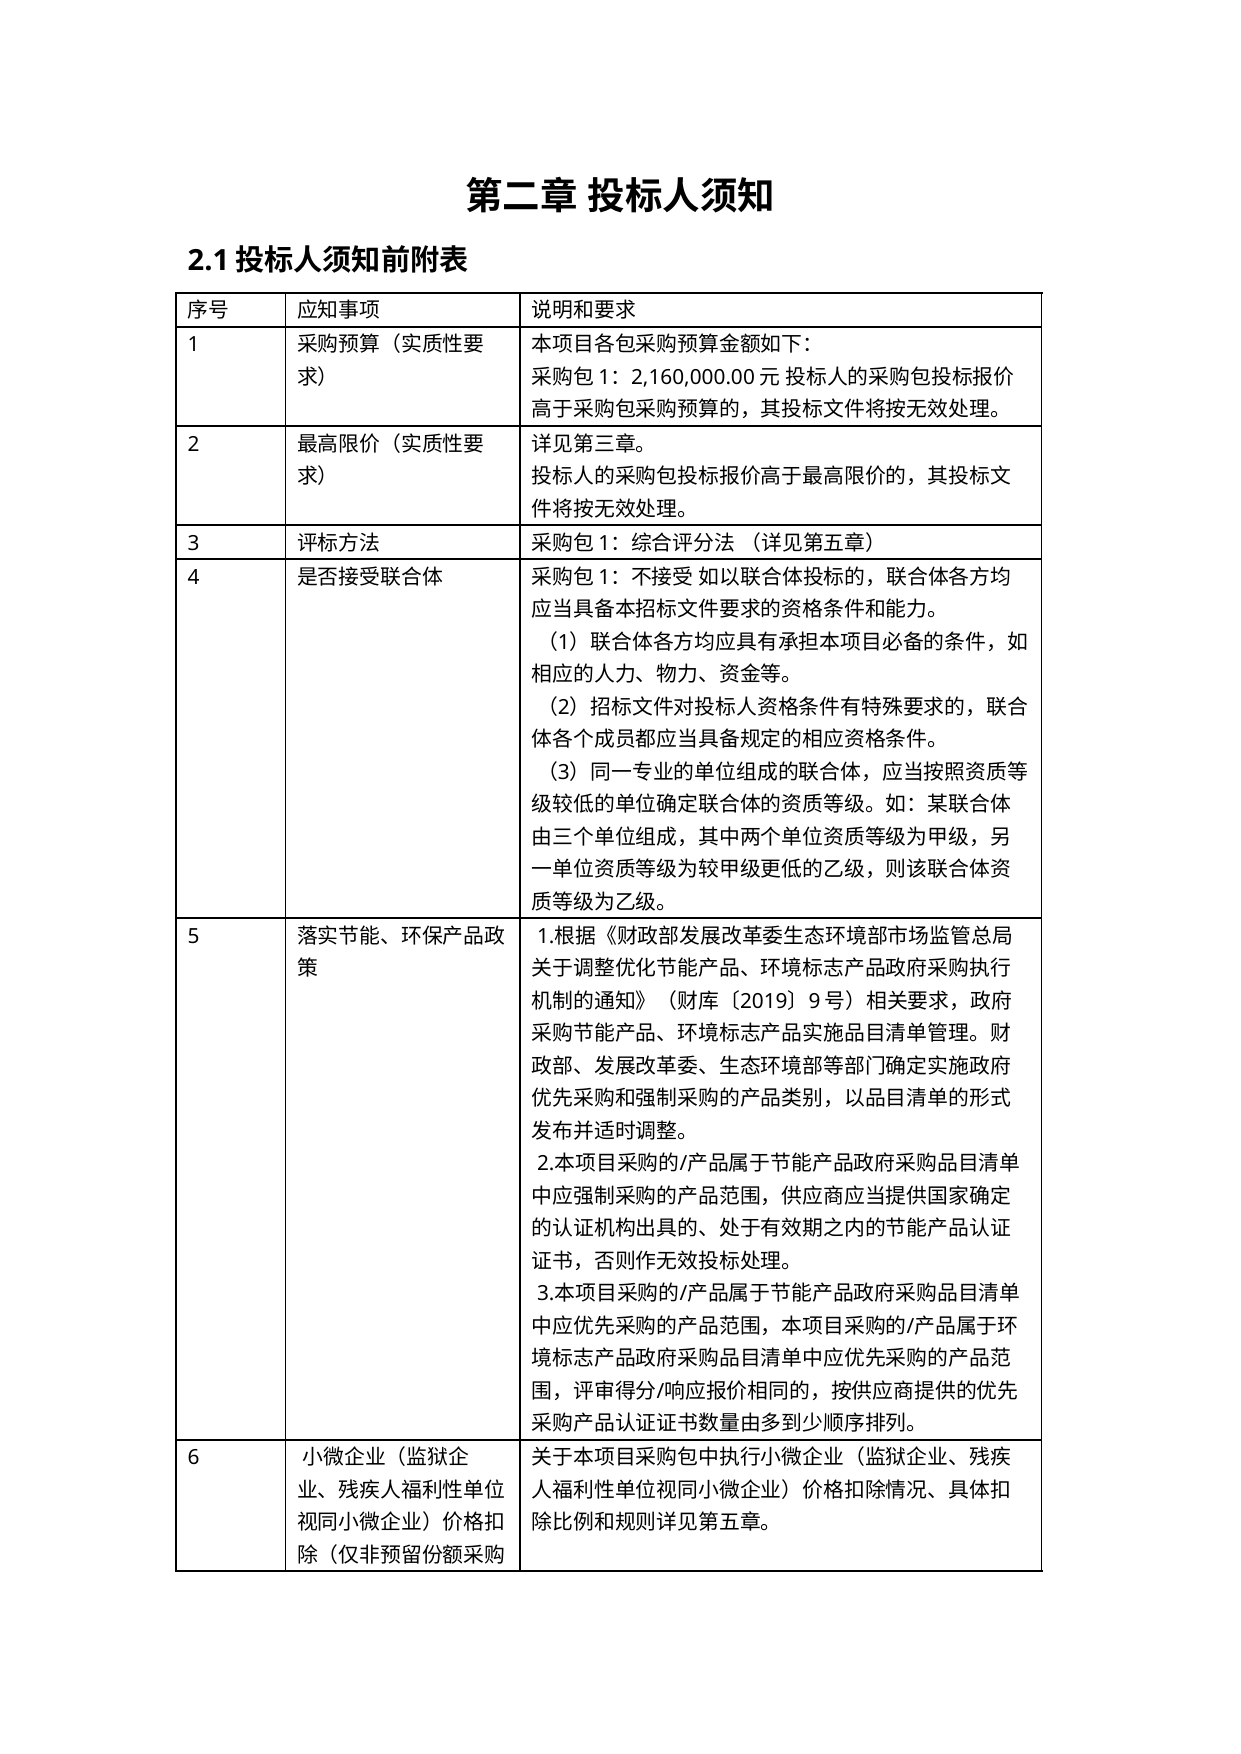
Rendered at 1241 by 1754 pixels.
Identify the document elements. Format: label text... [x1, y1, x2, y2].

table_cell 1.根据《财政部发展改革委生态环境部市场监管总局关于调整优化节能产品、环境标志产品政府采购执行机制的通知》（财库〔2019〕9号）相关要求，政府采购节能产品、环境标志产品实施品目清单管理。财政部、发展改革委、生态环境部等部门确定实施政府优先采购和强制采购的产品类别，以品目清单的形式发布并适时调整。 2.本项目采购的/产品属于节能产品政府采购品目清单中应强制采购的产品范围，供应商应当提供国家确定的认证机构出具的、处于有效期之内的节能产品认证证书，否则作无效投标处理。 3.本项目采购的/产品属于节能产品政府采购品目清单中应优先采购的产品范围，本项目采购的/产品属于环境标志产品政府采购品目清单中应优先采购的产品范围，评审得分/响应报价相同的，按供应商提供的优先采购产品认证证书数量由多到少顺序排列。 [521, 919, 1041, 1439]
table_cell 最高限价（实质性要求） [286, 427, 519, 524]
table_cell 落实节能、环保产品政策 [286, 919, 519, 1439]
table_cell 2 [177, 427, 285, 524]
table_cell 评标方法 [286, 526, 519, 558]
table_cell 4 [177, 560, 285, 917]
table_cell 5 [177, 919, 285, 1439]
table_cell 本项目各包采购预算金额如下： 采购包1：2,160,000.00元 投标人的采购包投标报价高于采购包采购预算的，其投标文件将按无效处理。 [521, 328, 1041, 425]
table_cell 采购包1：综合评分法 （详见第五章） [521, 526, 1041, 558]
table_cell 详见第三章。 投标人的采购包投标报价高于最高限价的，其投标文件将按无效处理。 [521, 427, 1041, 524]
table_cell 采购包1：不接受 如以联合体投标的，联合体各方均应当具备本招标文件要求的资格条件和能力。 （1）联合体各方均应具有承担本项目必备的条件，如相应的人力、物力、资金等。 （2）招标文件对投标人资格条件有特殊要求的，联合体各个成员都应当具备规定的相应资格条件。 （3）同一专业的单位组成的联合体，应当按照资质等级较低的单位确定联合体的资质等级。如：某联合体由三个单位组成，其中两个单位资质等级为甲级，另一单位资质等级为较甲级更低的乙级，则该联合体资质等级为乙级。 [521, 560, 1041, 917]
table_cell 6 [177, 1441, 285, 1570]
table_cell 采购预算（实质性要求） [286, 328, 519, 425]
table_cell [521, 1441, 1041, 1570]
text 2.1投标人须知前附表 [187, 227, 1053, 292]
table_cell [286, 1441, 519, 1570]
table_cell 1 [177, 328, 285, 425]
table_cell 3 [177, 526, 285, 558]
table_header 应知事项 [286, 294, 519, 326]
text 第二章 投标人须知 [187, 162, 1053, 227]
table_header 序号 [177, 294, 285, 326]
table_header 说明和要求 [521, 294, 1041, 326]
table_cell 是否接受联合体 [286, 560, 519, 917]
